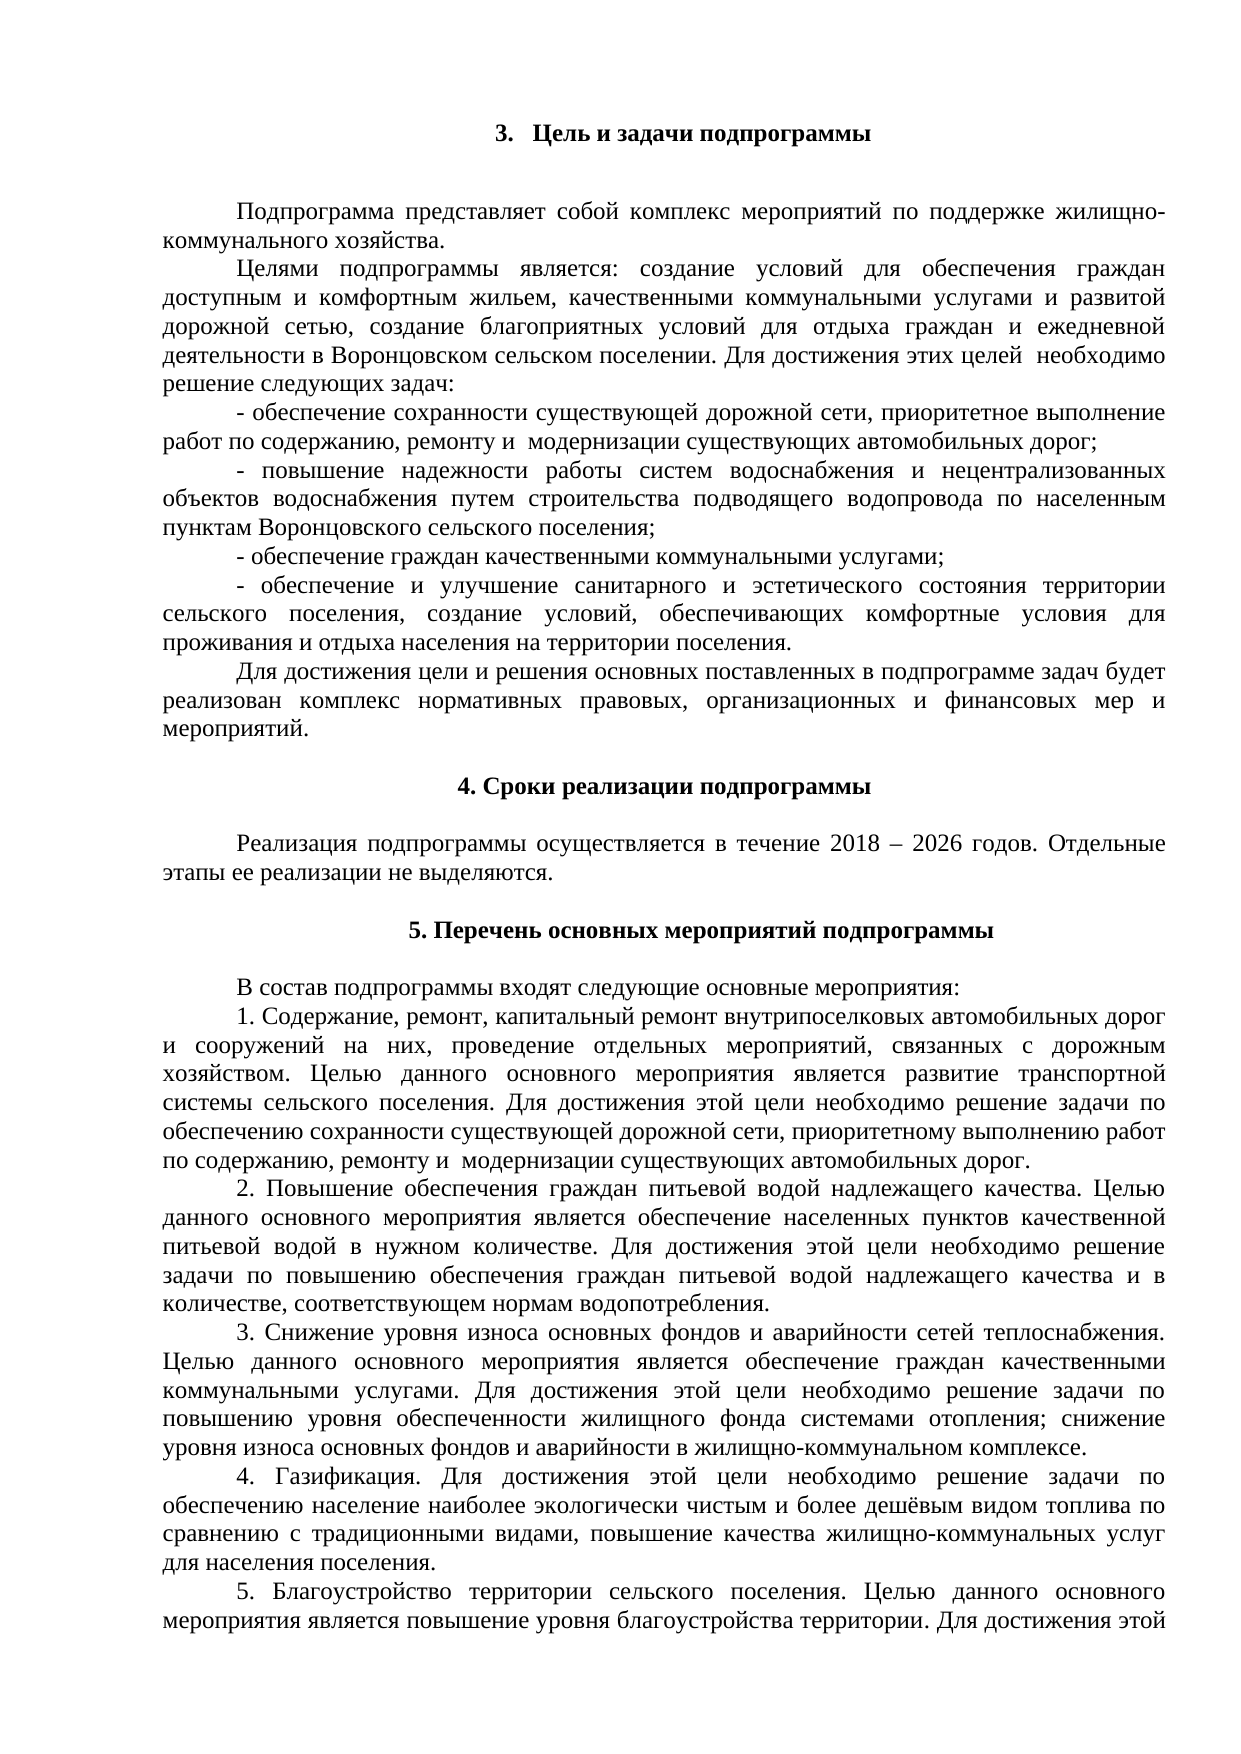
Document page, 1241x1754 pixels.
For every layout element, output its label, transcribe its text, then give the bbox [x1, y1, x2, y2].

text Целями подпрограммы является: создание условий для обеспечения граждан доступным и комфортным жильем, качественными коммунальными услугами и развитой дорожной сетью, создание благоприятных условий для отдыха граждан и ежедневной деятельности в Воронцовском сельском поселении. Для достижения этих целей необходимо решение следующих задач: [162, 253, 1166, 397]
text Для достижения цели и решения основных поставленных в подпрограмме задач будет реализован комплекс нормативных правовых, организационных и финансовых мер и мероприятий. [162, 656, 1166, 742]
text 4. Газификация. Для достижения этой цели необходимо решение задачи по обеспечению население наиболее экологически чистым и более дешёвым видом топлива по сравнению с традиционными видами, повышение качества жилищно-коммунальных услуг для населения поселения. [162, 1461, 1166, 1576]
text 5. Перечень основных мероприятий подпрограммы [162, 915, 1166, 943]
title 3. Снижение уровня износа основных фондов и аварийности сетей теплоснабжения. Целью данного основного мероприятия является обеспечение граждан качественными коммунальными услугами. Для достижения этой цели необходимо решение задачи по повышению уровня обеспеченности жилищного фонда системами отопления; снижение уровня износа основных фондов и аварийности в жилищно-коммунальном комплексе. [162, 1317, 1166, 1461]
text - обеспечение и улучшение санитарного и эстетического состояния территории сельского поселения, создание условий, обеспечивающих комфортные условия для проживания и отдыха населения на территории поселения. [162, 570, 1166, 656]
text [162, 1576, 1166, 1633]
text - обеспечение сохранности существующей дорожной сети, приоритетное выполнение работ по содержанию, ремонту и модернизации существующих автомобильных дорог; [162, 397, 1166, 455]
text 4. Сроки реализации подпрограммы [162, 771, 1166, 800]
text В состав подпрограммы входят следующие основные мероприятия: [162, 972, 1166, 1001]
list Цель и задачи подпрограммы [200, 118, 1166, 147]
text - повышение надежности работы систем водоснабжения и нецентрализованных объектов водоснабжения путем строительства подводящего водопровода по населенным пунктам Воронцовского сельского поселения; [162, 455, 1166, 541]
text Реализация подпрограммы осуществляется в течение 2018 – 2026 годов. Отдельные этапы ее реализации не выделяются. [162, 828, 1166, 886]
text 1. Содержание, ремонт, капитальный ремонт внутрипоселковых автомобильных дорог и сооружений на них, проведение отдельных мероприятий, связанных с дорожным хозяйством. Целью данного основного мероприятия является развитие транспортной системы сельского поселения. Для достижения этой цели необходимо решение задачи по обеспечению сохранности существующей дорожной сети, приоритетному выполнению работ по содержанию, ремонту и модернизации существующих автомобильных дорог. [162, 1001, 1166, 1173]
text - обеспечение граждан качественными коммунальными услугами; [162, 541, 1166, 570]
text Подпрограмма представляет собой комплекс мероприятий по поддержке жилищно-коммунального хозяйства. [162, 196, 1166, 253]
text 2. Повышение обеспечения граждан питьевой водой надлежащего качества. Целью данного основного мероприятия является обеспечение населенных пунктов качественной питьевой водой в нужном количестве. Для достижения этой цели необходимо решение задачи по повышению обеспечения граждан питьевой водой надлежащего качества и в количестве, соответствующем нормам водопотребления. [162, 1173, 1166, 1317]
